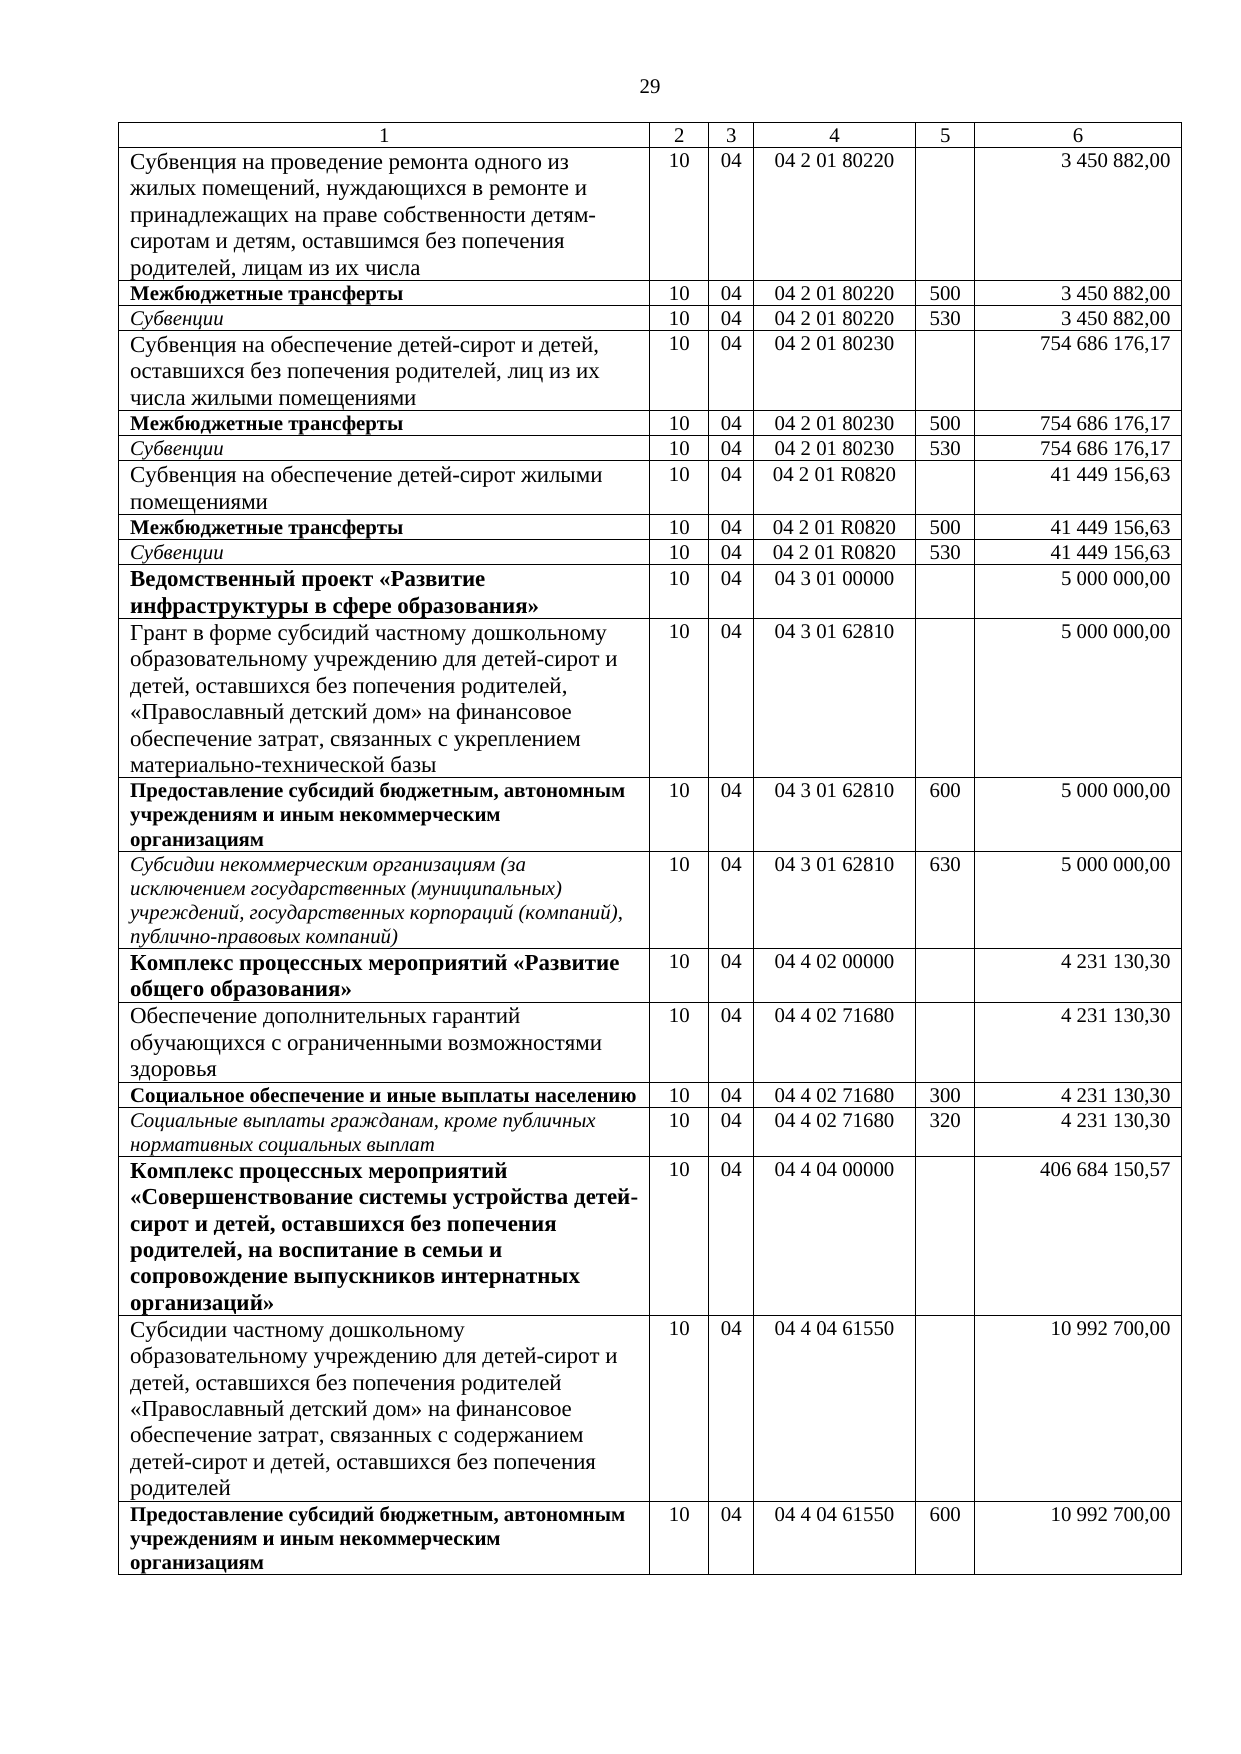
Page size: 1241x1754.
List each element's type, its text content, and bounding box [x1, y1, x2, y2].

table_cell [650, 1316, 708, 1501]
table_header 1 [119, 123, 649, 147]
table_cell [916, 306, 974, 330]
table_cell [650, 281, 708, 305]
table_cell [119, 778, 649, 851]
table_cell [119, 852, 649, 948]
table_header 3 [709, 123, 753, 147]
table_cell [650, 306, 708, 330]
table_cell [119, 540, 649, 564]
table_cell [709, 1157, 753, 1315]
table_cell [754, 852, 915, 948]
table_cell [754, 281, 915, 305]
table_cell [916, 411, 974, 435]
table_header 5 [916, 123, 974, 147]
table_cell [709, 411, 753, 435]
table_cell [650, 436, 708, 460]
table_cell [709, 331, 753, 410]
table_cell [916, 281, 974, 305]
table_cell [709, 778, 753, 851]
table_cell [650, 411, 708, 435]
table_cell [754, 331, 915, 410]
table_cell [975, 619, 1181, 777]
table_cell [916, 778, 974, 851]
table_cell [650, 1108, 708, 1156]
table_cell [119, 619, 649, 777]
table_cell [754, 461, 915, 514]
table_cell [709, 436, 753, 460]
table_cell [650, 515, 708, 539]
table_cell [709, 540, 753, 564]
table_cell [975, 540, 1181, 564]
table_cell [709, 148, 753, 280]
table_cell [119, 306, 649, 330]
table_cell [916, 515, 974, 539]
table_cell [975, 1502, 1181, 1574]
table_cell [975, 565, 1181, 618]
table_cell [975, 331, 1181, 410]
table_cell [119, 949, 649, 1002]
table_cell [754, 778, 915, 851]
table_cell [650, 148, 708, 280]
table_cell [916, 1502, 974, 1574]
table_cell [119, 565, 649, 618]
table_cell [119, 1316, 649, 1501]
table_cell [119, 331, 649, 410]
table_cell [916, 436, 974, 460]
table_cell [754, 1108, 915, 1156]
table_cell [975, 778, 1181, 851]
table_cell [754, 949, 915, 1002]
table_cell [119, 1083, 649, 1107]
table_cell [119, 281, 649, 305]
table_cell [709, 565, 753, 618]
table_header 4 [754, 123, 915, 147]
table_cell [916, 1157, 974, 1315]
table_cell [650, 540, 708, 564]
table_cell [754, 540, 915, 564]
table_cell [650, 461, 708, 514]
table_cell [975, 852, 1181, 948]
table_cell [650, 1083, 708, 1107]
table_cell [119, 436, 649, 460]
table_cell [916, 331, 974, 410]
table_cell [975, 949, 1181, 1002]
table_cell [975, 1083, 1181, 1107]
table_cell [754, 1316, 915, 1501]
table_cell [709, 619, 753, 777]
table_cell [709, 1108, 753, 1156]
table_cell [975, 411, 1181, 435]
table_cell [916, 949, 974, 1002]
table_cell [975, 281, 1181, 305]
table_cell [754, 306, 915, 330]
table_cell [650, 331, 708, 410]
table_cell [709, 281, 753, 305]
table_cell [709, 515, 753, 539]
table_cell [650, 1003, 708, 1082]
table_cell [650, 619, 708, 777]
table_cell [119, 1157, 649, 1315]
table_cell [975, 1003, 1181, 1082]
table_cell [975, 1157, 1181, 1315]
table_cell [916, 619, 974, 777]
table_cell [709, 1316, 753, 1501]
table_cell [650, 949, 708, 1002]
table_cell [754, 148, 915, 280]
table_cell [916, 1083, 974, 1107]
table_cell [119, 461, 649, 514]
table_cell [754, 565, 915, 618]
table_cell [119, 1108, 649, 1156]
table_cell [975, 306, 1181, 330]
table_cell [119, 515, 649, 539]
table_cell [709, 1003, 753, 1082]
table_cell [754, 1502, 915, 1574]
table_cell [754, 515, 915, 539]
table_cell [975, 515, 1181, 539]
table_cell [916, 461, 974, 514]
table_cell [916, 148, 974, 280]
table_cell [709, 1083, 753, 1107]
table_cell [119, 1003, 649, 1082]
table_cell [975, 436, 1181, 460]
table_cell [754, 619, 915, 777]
table_header 2 [650, 123, 708, 147]
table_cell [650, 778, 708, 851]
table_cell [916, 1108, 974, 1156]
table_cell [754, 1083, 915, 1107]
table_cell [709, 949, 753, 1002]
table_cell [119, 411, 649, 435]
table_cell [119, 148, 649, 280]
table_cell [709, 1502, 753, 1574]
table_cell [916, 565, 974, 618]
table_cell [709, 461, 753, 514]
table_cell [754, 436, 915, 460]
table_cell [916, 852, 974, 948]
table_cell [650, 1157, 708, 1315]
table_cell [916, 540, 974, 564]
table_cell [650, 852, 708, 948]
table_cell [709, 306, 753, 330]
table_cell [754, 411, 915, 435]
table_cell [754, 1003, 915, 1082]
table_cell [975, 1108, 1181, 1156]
table_header 6 [975, 123, 1181, 147]
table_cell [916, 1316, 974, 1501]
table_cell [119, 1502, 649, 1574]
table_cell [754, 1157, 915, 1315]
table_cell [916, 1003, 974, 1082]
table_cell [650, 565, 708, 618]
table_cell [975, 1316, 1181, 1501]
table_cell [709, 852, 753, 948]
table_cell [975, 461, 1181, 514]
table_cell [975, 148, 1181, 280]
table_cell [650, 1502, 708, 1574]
